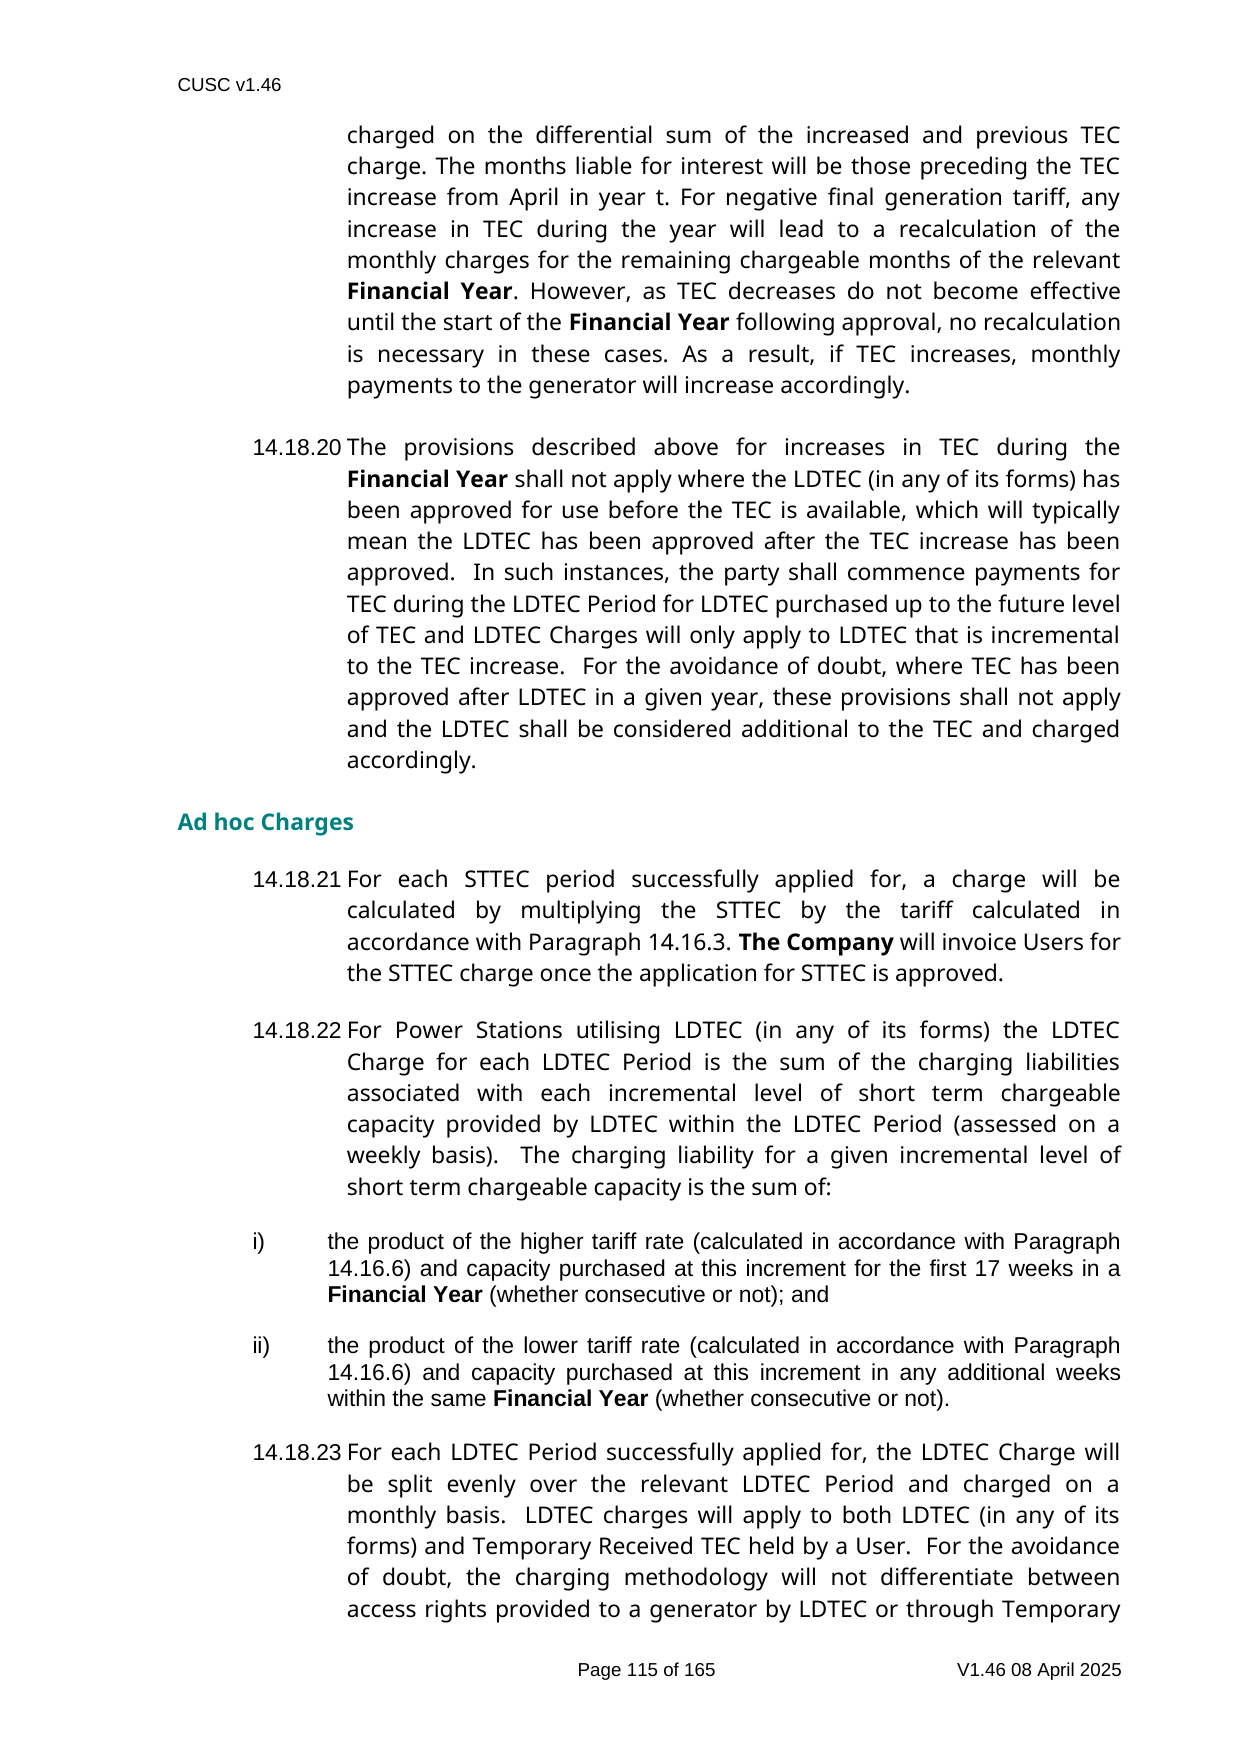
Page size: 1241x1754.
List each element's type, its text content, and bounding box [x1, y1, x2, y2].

list For Power Stations utilising LDTEC (in any of its forms) the LDTEC Charge for each LDTEC Period is the sum of the charging liabilities associated with each incremental level of short term chargeable capacity provided by LDTEC within the LDTEC Period (assessed on a weekly basis). The charging liability for a given incremental level of short term chargeable capacity is the sum of: [252, 1014, 1121, 1202]
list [252, 119, 1121, 400]
text i) the product of the higher tariff rate (calculated in accordance with Paragraph 14.16.6) and capacity purchased at this increment for the first 17 weeks in a Financial Year (whether consecutive or not); and [252, 1228, 1121, 1307]
list For each STTEC period successfully applied for, a charge will be calculated by multiplying the STTEC by the tariff calculated in accordance with Paragraph 14.16.3. The Company will invoice Users for the STTEC charge once the application for STTEC is approved. [252, 863, 1121, 988]
list The provisions described above for increases in TEC during the Financial Year shall not apply where the LDTEC (in any of its forms) has been approved for use before the TEC is available, which will typically mean the LDTEC has been approved after the TEC increase has been approved. In such instances, the party shall commence payments for TEC during the LDTEC Period for LDTEC purchased up to the future level of TEC and LDTEC Charges will only apply to LDTEC that is incremental to the TEC increase. For the avoidance of doubt, where TEC has been approved after LDTEC in a given year, these provisions shall not apply and the LDTEC shall be considered additional to the TEC and charged accordingly. [252, 431, 1121, 775]
text ii) the product of the lower tariff rate (calculated in accordance with Paragraph 14.16.6) and capacity purchased at this increment in any additional weeks within the same Financial Year (whether consecutive or not). [252, 1332, 1121, 1411]
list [252, 1436, 1121, 1624]
subtitle Ad hoc Charges [177, 806, 1121, 837]
